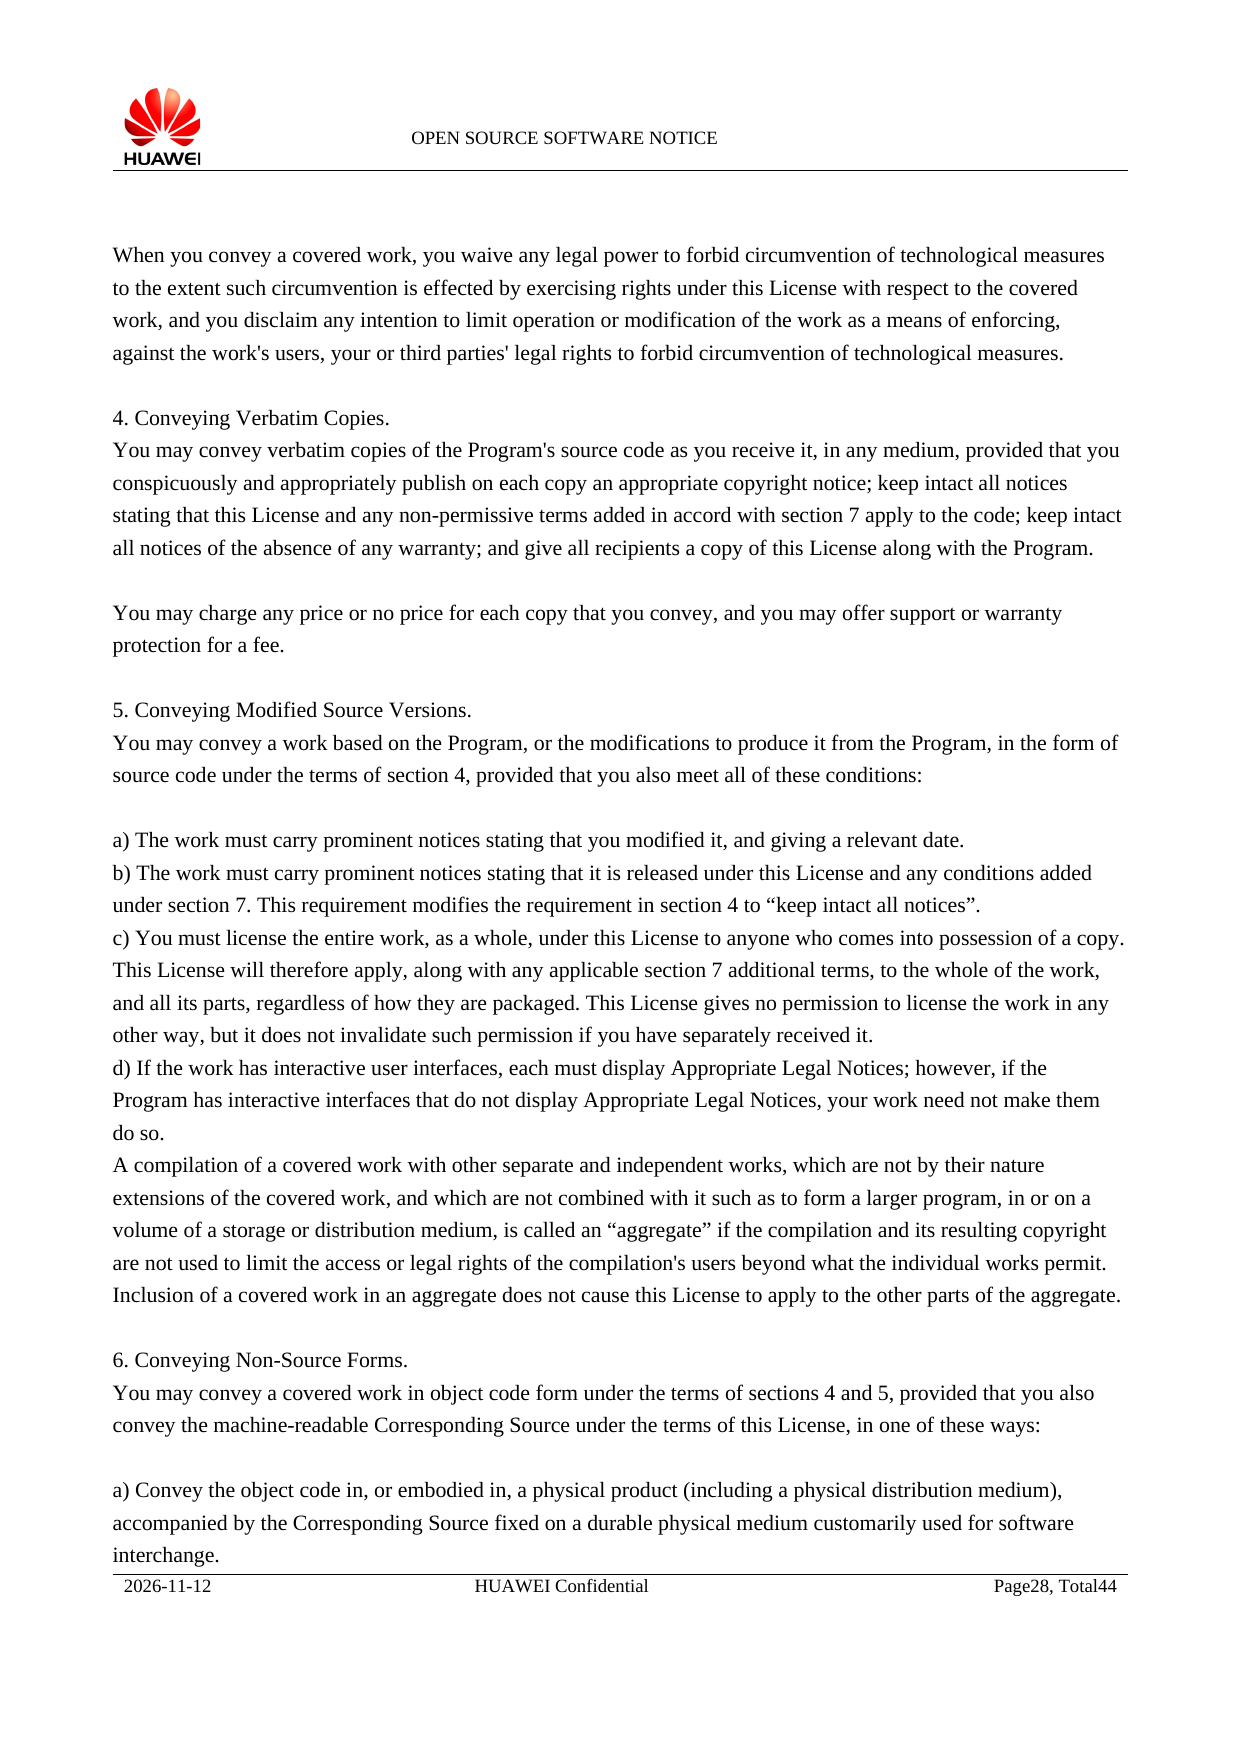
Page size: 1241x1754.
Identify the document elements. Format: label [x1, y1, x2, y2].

picture [124, 88, 201, 165]
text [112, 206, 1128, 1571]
